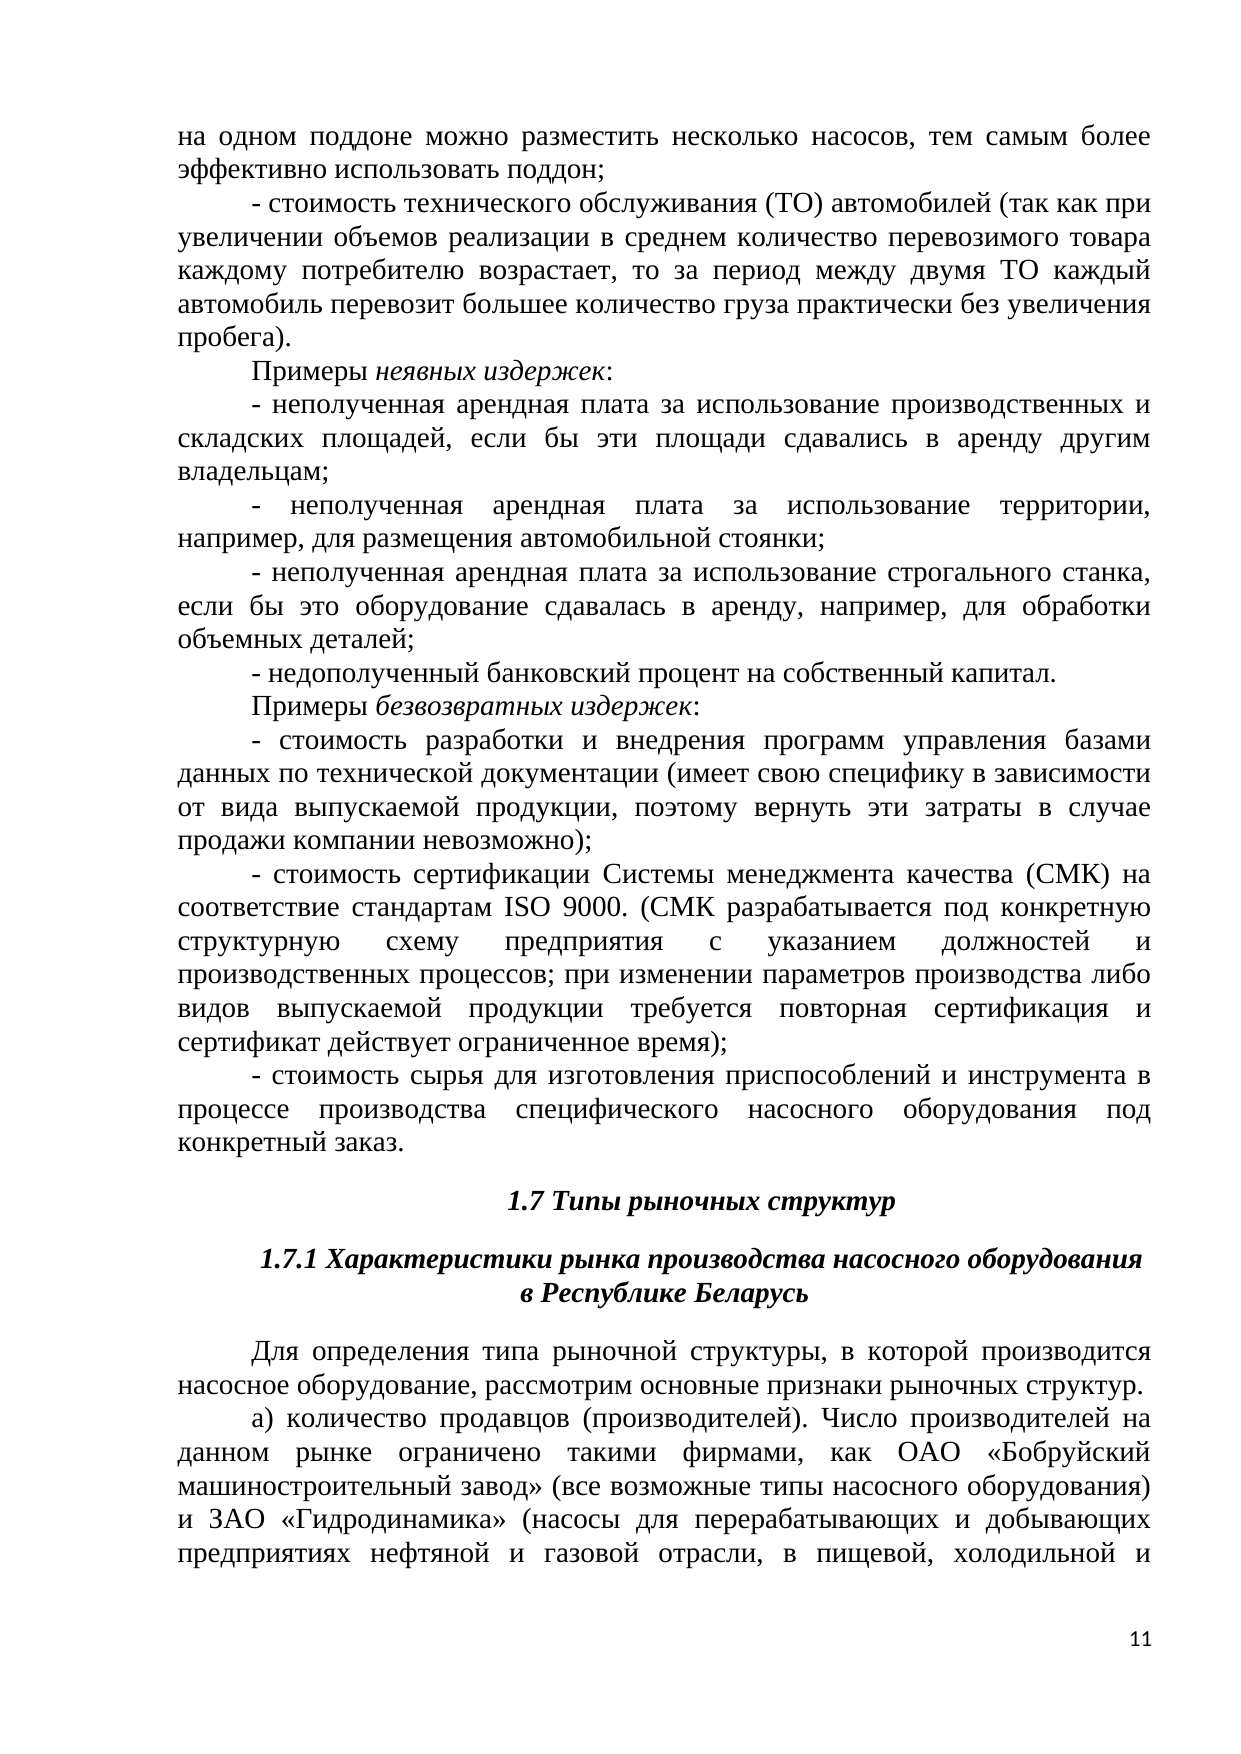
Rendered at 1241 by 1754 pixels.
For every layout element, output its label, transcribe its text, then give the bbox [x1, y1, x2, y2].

text Примеры неявных издержек: [177, 353, 1152, 386]
text - стоимость разработки и внедрения программ управления базами данных по технической документации (имеет свою специфику в зависимости от вида выпускаемой продукции, поэтому вернуть эти затраты в случае продажи компании невозможно); [177, 722, 1152, 856]
text - стоимость сырья для изготовления приспособлений и инструмента в процессе производства специфического насосного оборудования под конкретный заказ. [177, 1057, 1152, 1158]
text - неполученная арендная плата за использование производственных и складских площадей, если бы эти площади сдавались в аренду другим владельцам; [177, 386, 1152, 487]
text - стоимость сертификации Системы менеджмента качества (СМК) на соответствие стандартам ISO 9000. (СМК разрабатывается под конкретную структурную схему предприятия с указанием должностей и производственных процессов; при изменении параметров производства либо видов выпускаемой продукции требуется повторная сертификация и сертификат действует ограниченное время); [177, 856, 1152, 1057]
text Примеры безвозвратных издержек: [177, 688, 1152, 722]
text 1.7.1 Характеристики рынка производства насосного оборудования в Республике Беларусь [177, 1241, 1152, 1308]
text - стоимость технического обслуживания (ТО) автомобилей (так как при увеличении объемов реализации в среднем количество перевозимого товара каждому потребителю возрастает, то за период между двумя ТО каждый автомобиль перевозит большее количество груза практически без увеличения пробега). [177, 185, 1152, 353]
text - неполученная арендная плата за использование территории, например, для размещения автомобильной стоянки; [177, 487, 1152, 554]
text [177, 1401, 1152, 1568]
text 1.7 Типы рыночных структур [177, 1183, 1152, 1216]
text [177, 118, 1152, 185]
text Для определения типа рыночной структуры, в которой производится насосное оборудование, рассмотрим основные признаки рыночных структур. [177, 1333, 1152, 1401]
text - недополученный банковский процент на собственный капитал. [177, 655, 1152, 688]
text - неполученная арендная плата за использование строгального станка, если бы это оборудование сдавалась в аренду, например, для обработки объемных деталей; [177, 554, 1152, 655]
